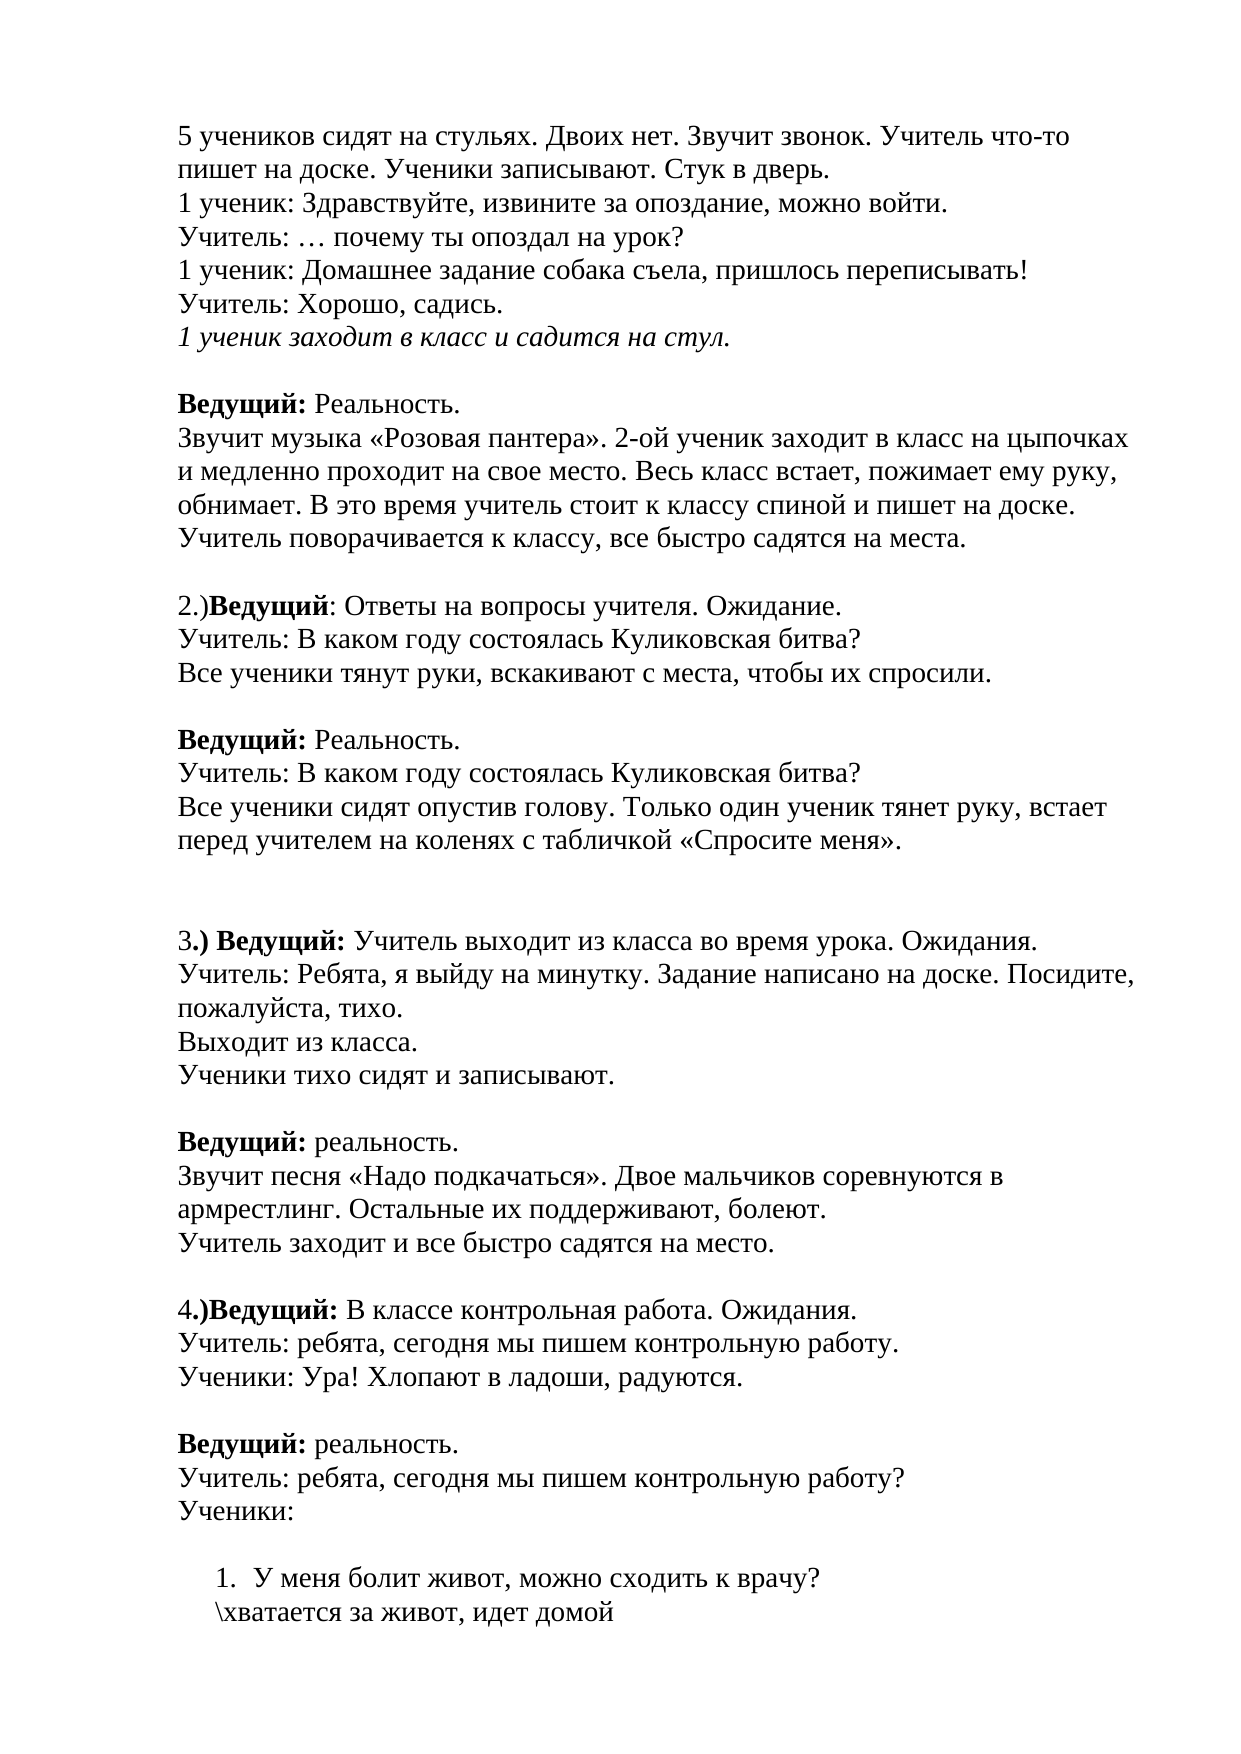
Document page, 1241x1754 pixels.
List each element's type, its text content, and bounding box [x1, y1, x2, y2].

text Ученики тихо сидят и записывают. [177, 1057, 1152, 1091]
text 3.) Ведущий: Учитель выходит из класса во время урока. Ожидания. [177, 923, 1152, 957]
text Учитель заходит и все быстро садятся на место. [177, 1225, 1152, 1258]
text Звучит музыка «Розовая пантера». 2-ой ученик заходит в класс на цыпочках и медленно проходит на свое место. Весь класс встает, пожимает ему руку, обнимает. В это время учитель стоит к классу спиной и пишет на доске. [177, 420, 1152, 521]
text Учитель: ребята, сегодня мы пишем контрольную работу? [177, 1460, 1152, 1493]
text 1 ученик заходит в класс и садится на стул. [177, 319, 1152, 353]
text 4.)Ведущий: В классе контрольная работа. Ожидания. [177, 1292, 1152, 1326]
text Учитель поворачивается к классу, все быстро садятся на места. [177, 521, 1152, 554]
text Учитель: В каком году состоялась Куликовская битва? [177, 621, 1152, 655]
text Все ученики тянут руки, вскакивают с места, чтобы их спросили. [177, 655, 1152, 688]
text 2.)Ведущий: Ответы на вопросы учителя. Ожидание. [177, 588, 1152, 621]
text Ведущий: Реальность. [177, 386, 1152, 420]
text 1 ученик: Домашнее задание собака съела, пришлось переписывать! [177, 252, 1152, 286]
text Учитель: Хорошо, садись. [177, 286, 1152, 319]
text Ведущий: реальность. [177, 1426, 1152, 1460]
text Учитель: В каком году состоялась Куликовская битва? [177, 755, 1152, 789]
text Ученики: Ура! Хлопают в ладоши, радуются. [177, 1359, 1152, 1393]
text Все ученики сидят опустив голову. Только один ученик тянет руку, встает перед учителем на коленях с табличкой «Спросите меня». [177, 789, 1152, 856]
text \хватается за живот, идет домой [215, 1594, 1152, 1627]
text Звучит песня «Надо подкачаться». Двое мальчиков соревнуются в армрестлинг. Остальные их поддерживают, болеют. [177, 1158, 1152, 1225]
text Выходит из класса. [177, 1024, 1152, 1057]
list У меня болит живот, можно сходить к врачу? [215, 1560, 1152, 1594]
text Учитель: ребята, сегодня мы пишем контрольную работу. [177, 1326, 1152, 1359]
text 1 ученик: Здравствуйте, извините за опоздание, можно войти. [177, 185, 1152, 219]
text Ведущий: Реальность. [177, 722, 1152, 755]
text Учитель: … почему ты опоздал на урок? [177, 219, 1152, 252]
text Ведущий: реальность. [177, 1124, 1152, 1158]
text 5 учеников сидят на стульях. Двоих нет. Звучит звонок. Учитель что-то пишет на доске. Ученики записывают. Стук в дверь. [177, 118, 1152, 185]
text Ученики: [177, 1493, 1152, 1527]
text Учитель: Ребята, я выйду на минутку. Задание написано на доске. Посидите, пожалуйста, тихо. [177, 957, 1152, 1024]
